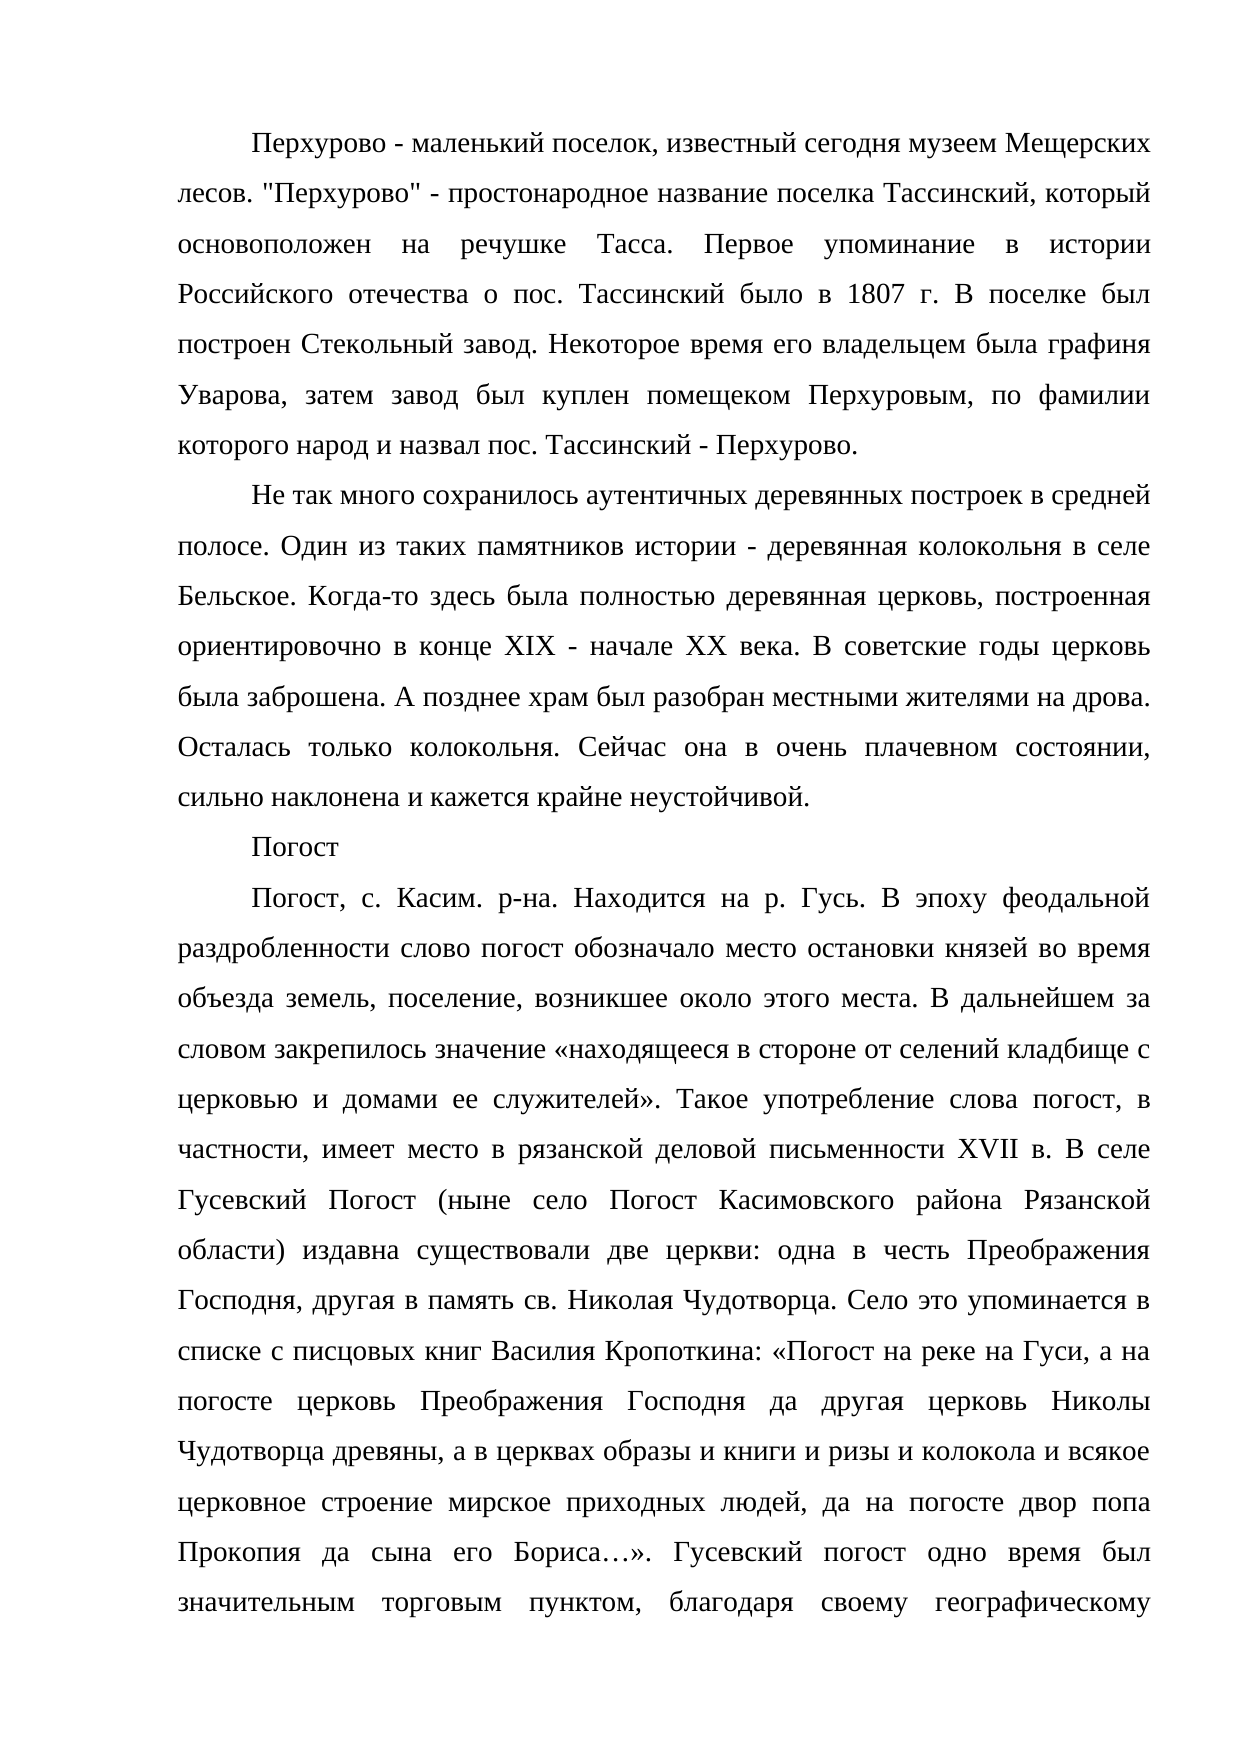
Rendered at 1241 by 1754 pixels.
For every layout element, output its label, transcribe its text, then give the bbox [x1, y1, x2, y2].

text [177, 880, 1152, 1618]
text Не так много сохранилось аутентичных деревянных построек в средней полосе. Один из таких памятников истории - деревянная колокольня в селе Бельское. Когда-то здесь была полностью деревянная церковь, построенная ориентировочно в конце XIX - начале XX века. В советские годы церковь была заброшена. А позднее храм был разобран местными жителями на дрова. Осталась только колокольня. Сейчас она в очень плачевном состоянии, сильно наклонена и кажется крайне неустойчивой. [177, 477, 1152, 813]
text Погост [177, 829, 1152, 863]
text Перхурово - маленький поселок, известный сегодня музеем Мещерских лесов. "Перхурово" - простонародное название поселка Тассинский, который основоположен на речушке Тасса. Первое упоминание в истории Российского отечества о пос. Тассинский было в 1807 г. В поселке был построен Стекольный завод. Некоторое время его владельцем была графиня Уварова, затем завод был куплен помещеком Перхуровым, по фамилии которого народ и назвал пос. Тассинский - Перхурово. [177, 125, 1152, 461]
